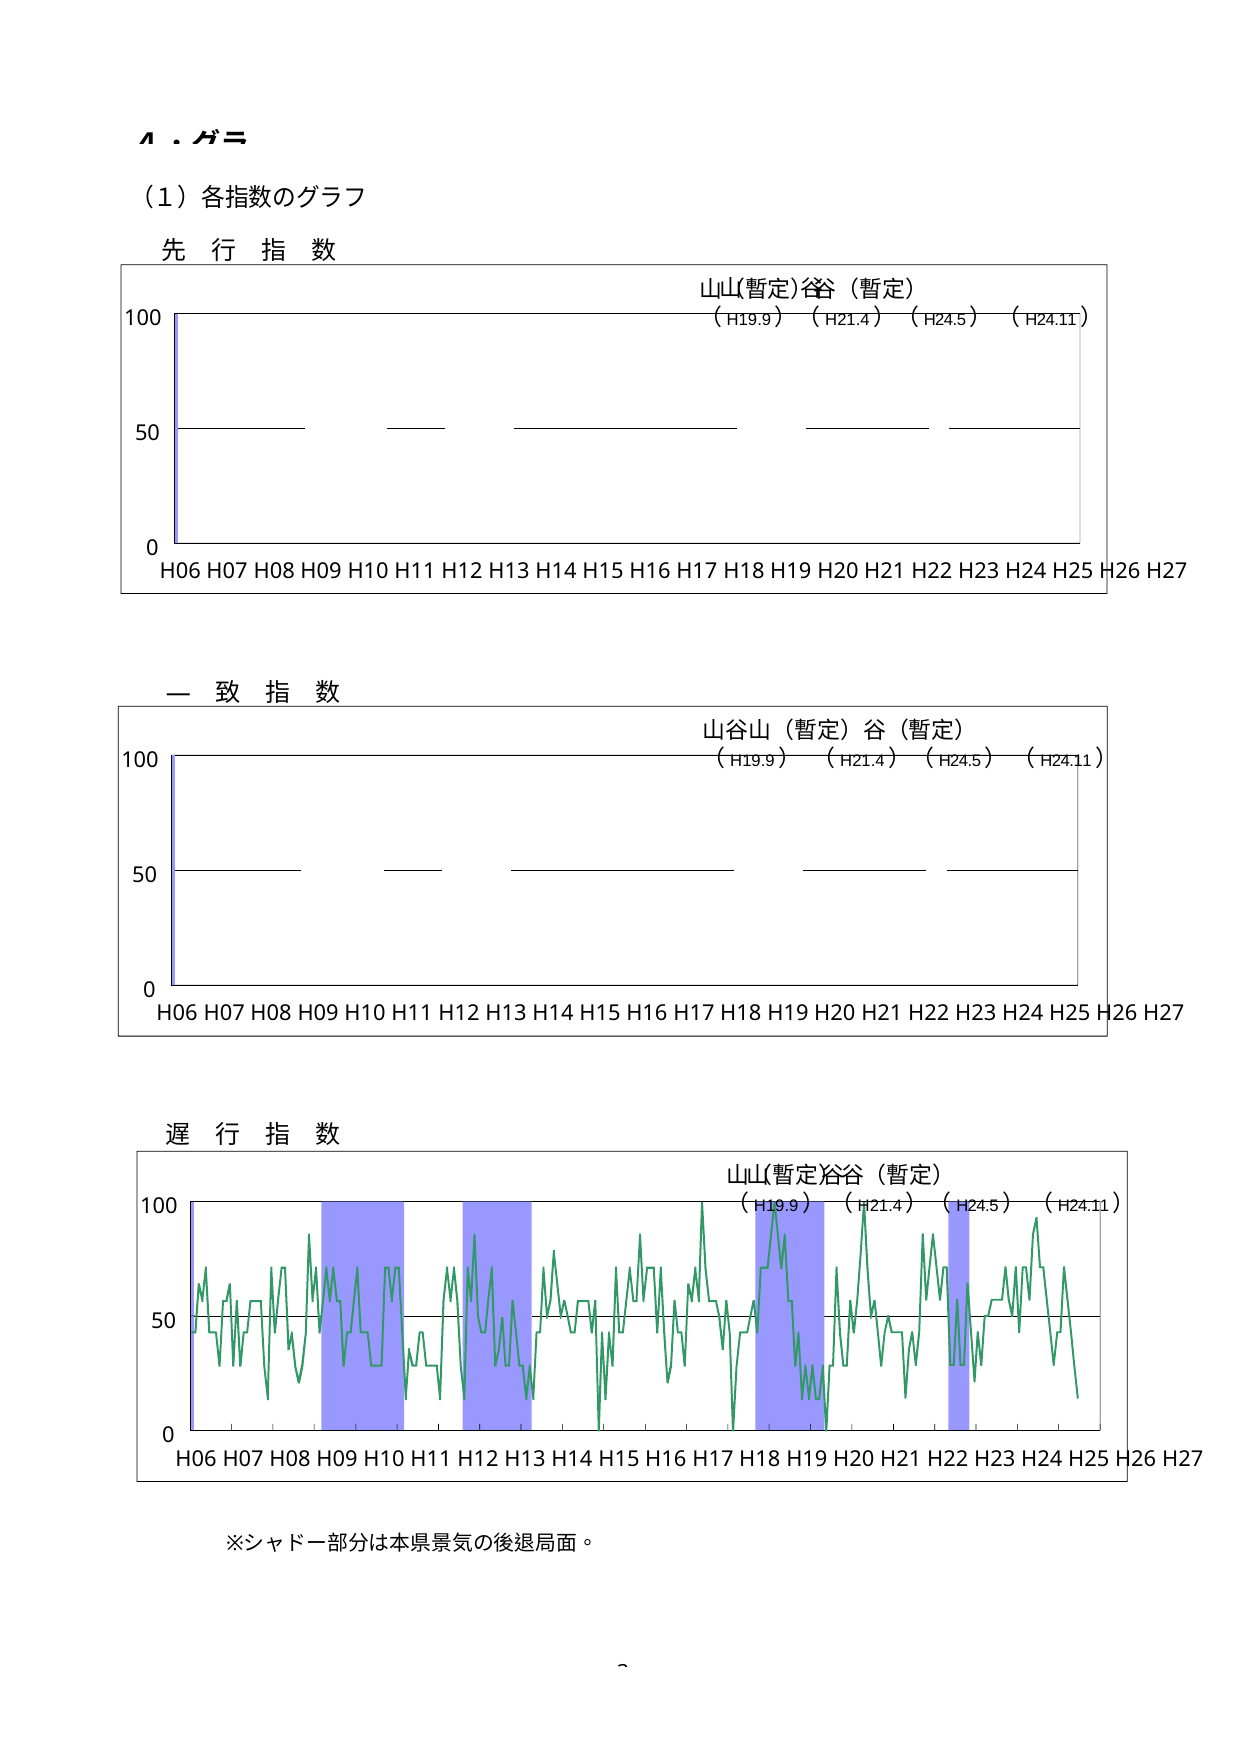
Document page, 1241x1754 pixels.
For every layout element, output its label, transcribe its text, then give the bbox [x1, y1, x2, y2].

subtitle （１）各指数のグラフ先 行 指 数 [123, 179, 373, 267]
text ※シャドー部分は本県景気の後退局面。 [226, 1528, 1159, 1556]
text 遅 行 指 数 [106, 1117, 399, 1151]
text — 致 指 数 [106, 675, 399, 709]
